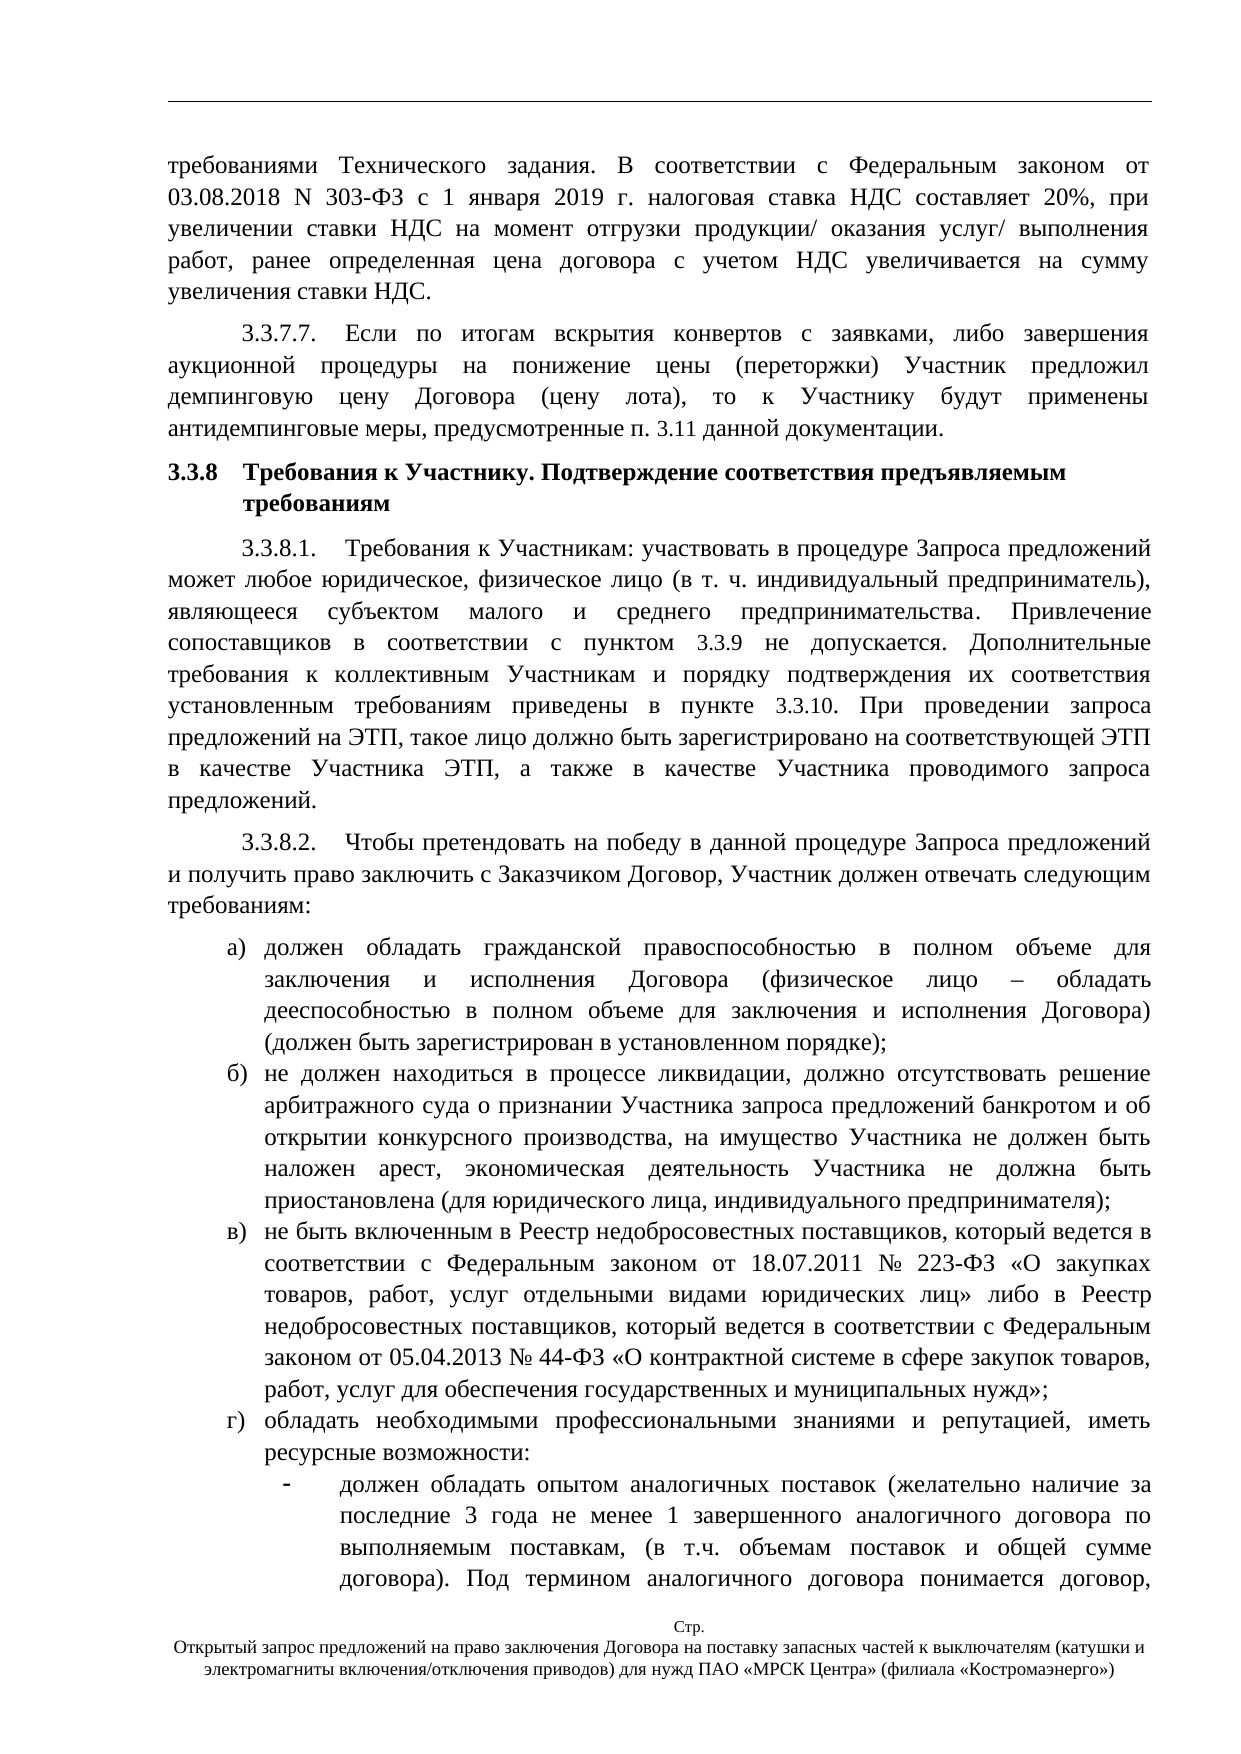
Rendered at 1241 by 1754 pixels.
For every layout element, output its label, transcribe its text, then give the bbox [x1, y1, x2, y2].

list не должен находиться в процессе ликвидации, должно отсутствовать решение арбитражного суда о признании Участника запроса предложений банкротом и об открытии конкурсного производства, на имущество Участника не должен быть наложен арест, экономическая деятельность Участника не должна быть приостановлена (для юридического лица, индивидуального предпринимателя); [227, 1058, 1152, 1213]
list обладать необходимыми профессиональными знаниями и репутацией, иметь ресурсные возможности: [227, 1406, 1152, 1466]
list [282, 1469, 1152, 1592]
subtitle Требования к Участнику. Подтверждение соответствия предъявляемым требованиям [168, 457, 1152, 517]
list должен обладать гражданской правоспособностью в полном объеме для заключения и исполнения Договора (физическое лицо – обладать дееспособностью в полном объеме для заключения и исполнения Договора) (должен быть зарегистрирован в установленном порядке); [227, 932, 1152, 1056]
list Требования к Участникам: участвовать в процедуре Запроса предложений может любое юридическое, физическое лицо (в т. ч. индивидуальный предприниматель), являющееся субъектом малого и среднего предпринимательства. Привлечение сопоставщиков в соответствии с пунктом 3.3.9 не допускается. Дополнительные требования к коллективным Участникам и порядку подтверждения их соответствия установленным требованиям приведены в пункте 3.3.10. При проведении запроса предложений на ЭТП, такое лицо должно быть зарегистрировано на соответствующей ЭТП в качестве Участника ЭТП, а также в качестве Участника проводимого запроса предложений. [168, 533, 1152, 814]
list не быть включенным в Реестр недобросовестных поставщиков, который ведется в соответствии с Федеральным законом от 18.07.2011 № 223-ФЗ «О закупках товаров, работ, услуг отдельными видами юридических лиц» либо в Реестр недобросовестных поставщиков, который ведется в соответствии с Федеральным законом от 05.04.2013 № 44-ФЗ «О контрактной системе в сфере закупок товаров, работ, услуг для обеспечения государственных и муниципальных нужд»; [227, 1216, 1152, 1403]
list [168, 150, 1150, 305]
list Чтобы претендовать на победу в данной процедуре Запроса предложений и получить право заключить с Заказчиком Договор, Участник должен отвечать следующим требованиям: [168, 827, 1152, 919]
list Если по итогам вскрытия конвертов с заявками, либо завершения аукционной процедуры на понижение цены (переторжки) Участник предложил демпинговую цену Договора (цену лота), то к Участнику будут применены антидемпинговые меры, предусмотренные п. 3.11 данной документации. [168, 318, 1150, 442]
